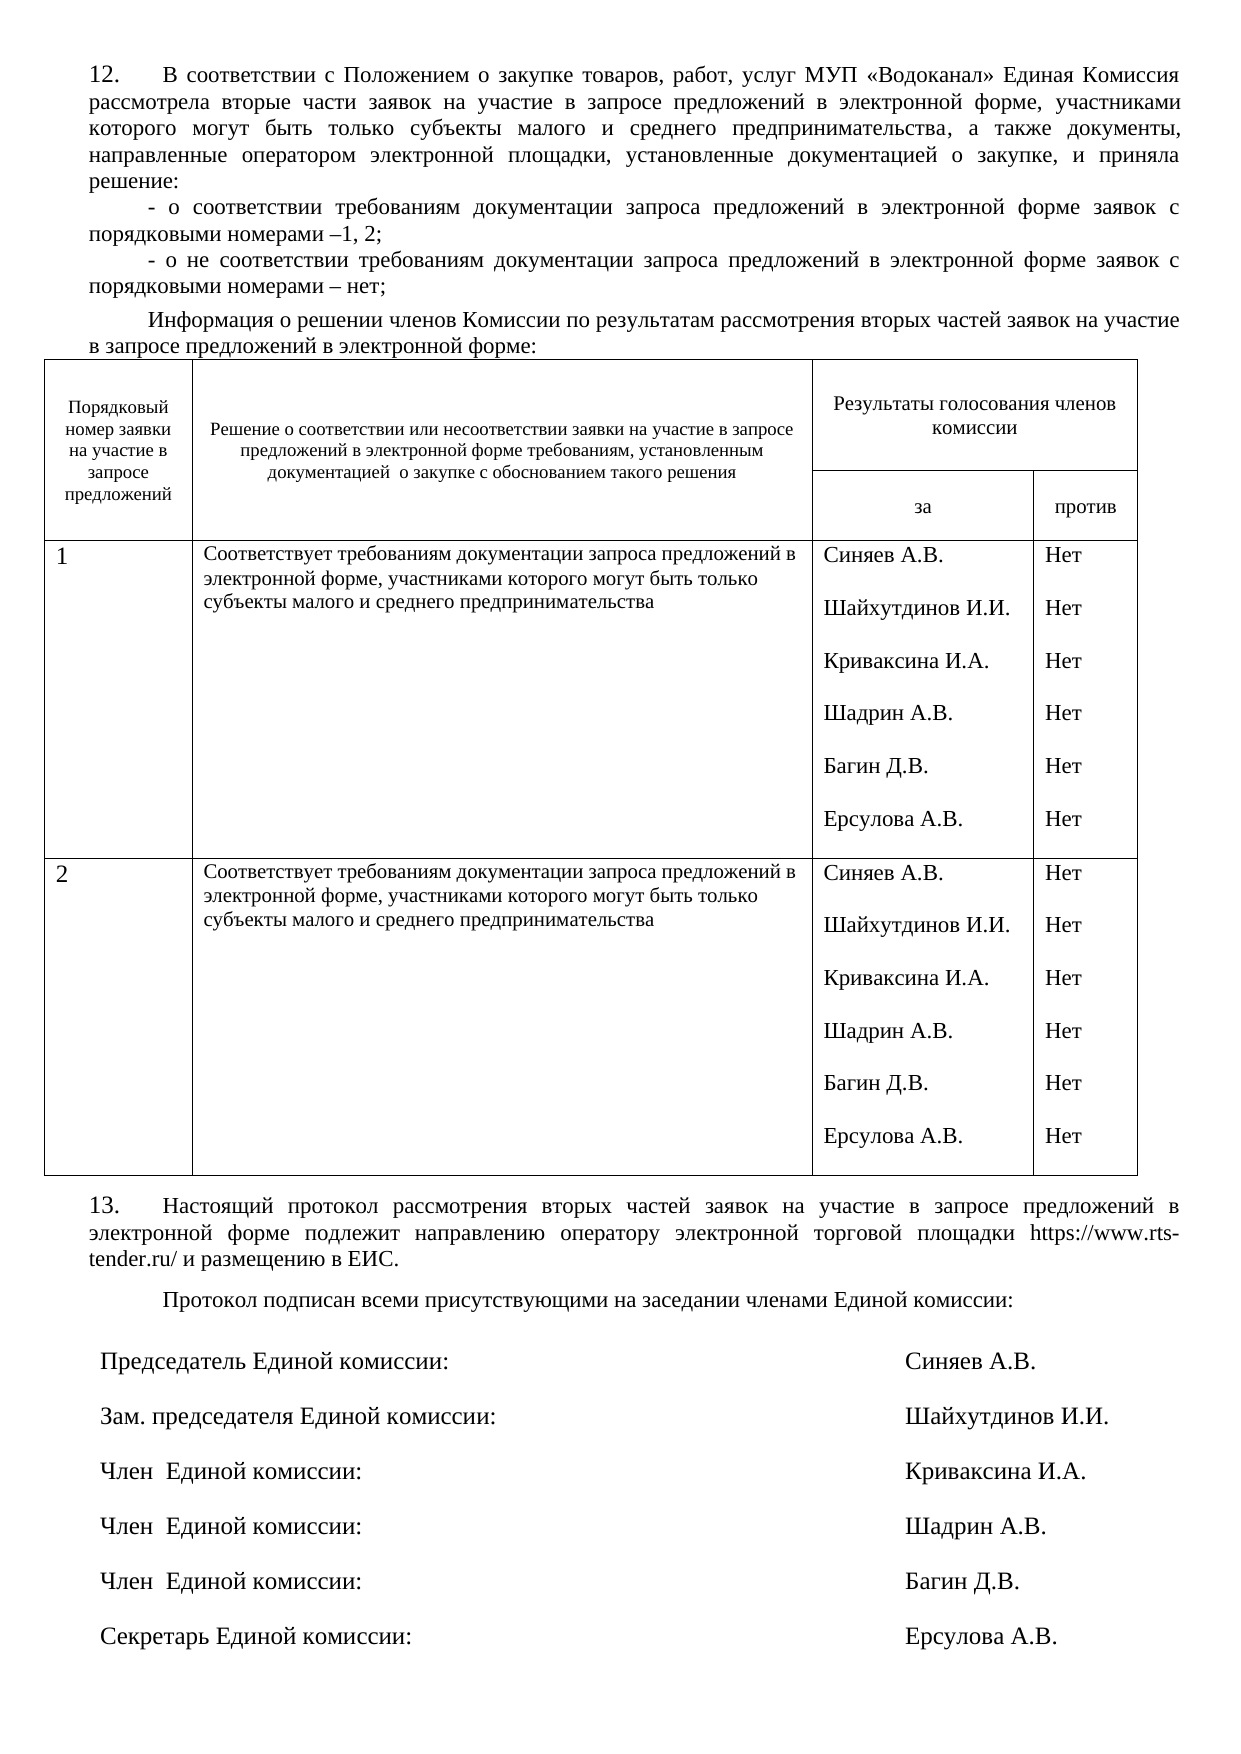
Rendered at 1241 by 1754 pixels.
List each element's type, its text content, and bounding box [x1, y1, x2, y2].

table_cell за [813, 471, 1033, 540]
table_cell Соответствует требованиям документации запроса предложений в электронной форме, участниками которого могут быть только субъекты малого и среднего предпринимательства [193, 541, 812, 858]
text 12. В соответствии с Положением о закупке товаров, работ, услуг МУП «Водоканал» Единая Комиссия рассмотрела вторые части заявок на участие в запросе предложений в электронной форме, участниками которого могут быть только субъекты малого и среднего предпринимательства, а также документы, направленные оператором электронной площадки, установленные документацией о закупке, и приняла решение: [89, 59, 1181, 193]
table_cell Соответствует требованиям документации запроса предложений в электронной форме, участниками которого могут быть только субъекты малого и среднего предпринимательства [193, 859, 812, 1175]
table_cell Нет Нет Нет Нет Нет Нет [1034, 859, 1137, 1175]
table_header Результаты голосования членов комиссии [813, 360, 1137, 470]
table_cell против [1034, 471, 1137, 540]
text - о соответствии требованиям документации запроса предложений в электронной форме заявок с порядковыми номерами –1, 2; [89, 193, 1181, 246]
text - о не соответствии требованиям документации запроса предложений в электронной форме заявок с порядковыми номерами – нет; [89, 246, 1181, 299]
table_cell Зам. председателя Единой комиссии: [89, 1401, 894, 1456]
table_cell Член Единой комиссии: [89, 1456, 894, 1511]
table_cell Член Единой комиссии: [89, 1566, 894, 1621]
table_cell Ерсулова А.В. [894, 1621, 1158, 1676]
table_header Решение о соответствии или несоответствии заявки на участие в запросе предложений в электронной форме требованиям, установленным документацией о закупке с обоснованием такого решения [193, 360, 812, 540]
table_cell Криваксина И.А. [894, 1456, 1158, 1511]
table_header Председатель Единой комиссии: [89, 1346, 894, 1401]
table_cell 2 [45, 859, 192, 1175]
table_cell Синяев А.В. Шайхутдинов И.И. Криваксина И.А. Шадрин А.В. Багин Д.В. Ерсулова А.В. [813, 541, 1033, 858]
table_header Синяев А.В. [894, 1346, 1158, 1401]
table_cell Нет Нет Нет Нет Нет Нет [1034, 541, 1137, 858]
table_cell Секретарь Единой комиссии: [89, 1621, 894, 1676]
table_cell Шадрин А.В. [894, 1511, 1158, 1566]
text Информация о решении членов Комиссии по результатам рассмотрения вторых частей заявок на участие в запросе предложений в электронной форме: [89, 306, 1181, 359]
table_cell Шайхутдинов И.И. [894, 1401, 1158, 1456]
text Протокол подписан всеми присутствующими на заседании членами Единой комиссии: [89, 1286, 1181, 1312]
table_cell 1 [45, 541, 192, 858]
text 13. Настоящий протокол рассмотрения вторых частей заявок на участие в запросе предложений в электронной форме подлежит направлению оператору электронной торговой площадки https://www.rts-tender.ru/ и размещению в ЕИС. [89, 1190, 1181, 1272]
table_cell Багин Д.В. [894, 1566, 1158, 1621]
table_cell Синяев А.В. Шайхутдинов И.И. Криваксина И.А. Шадрин А.В. Багин Д.В. Ерсулова А.В. [813, 859, 1033, 1175]
table_cell Член Единой комиссии: [89, 1511, 894, 1566]
table_header Порядковый номер заявки на участие в запросе предложений [45, 360, 192, 540]
